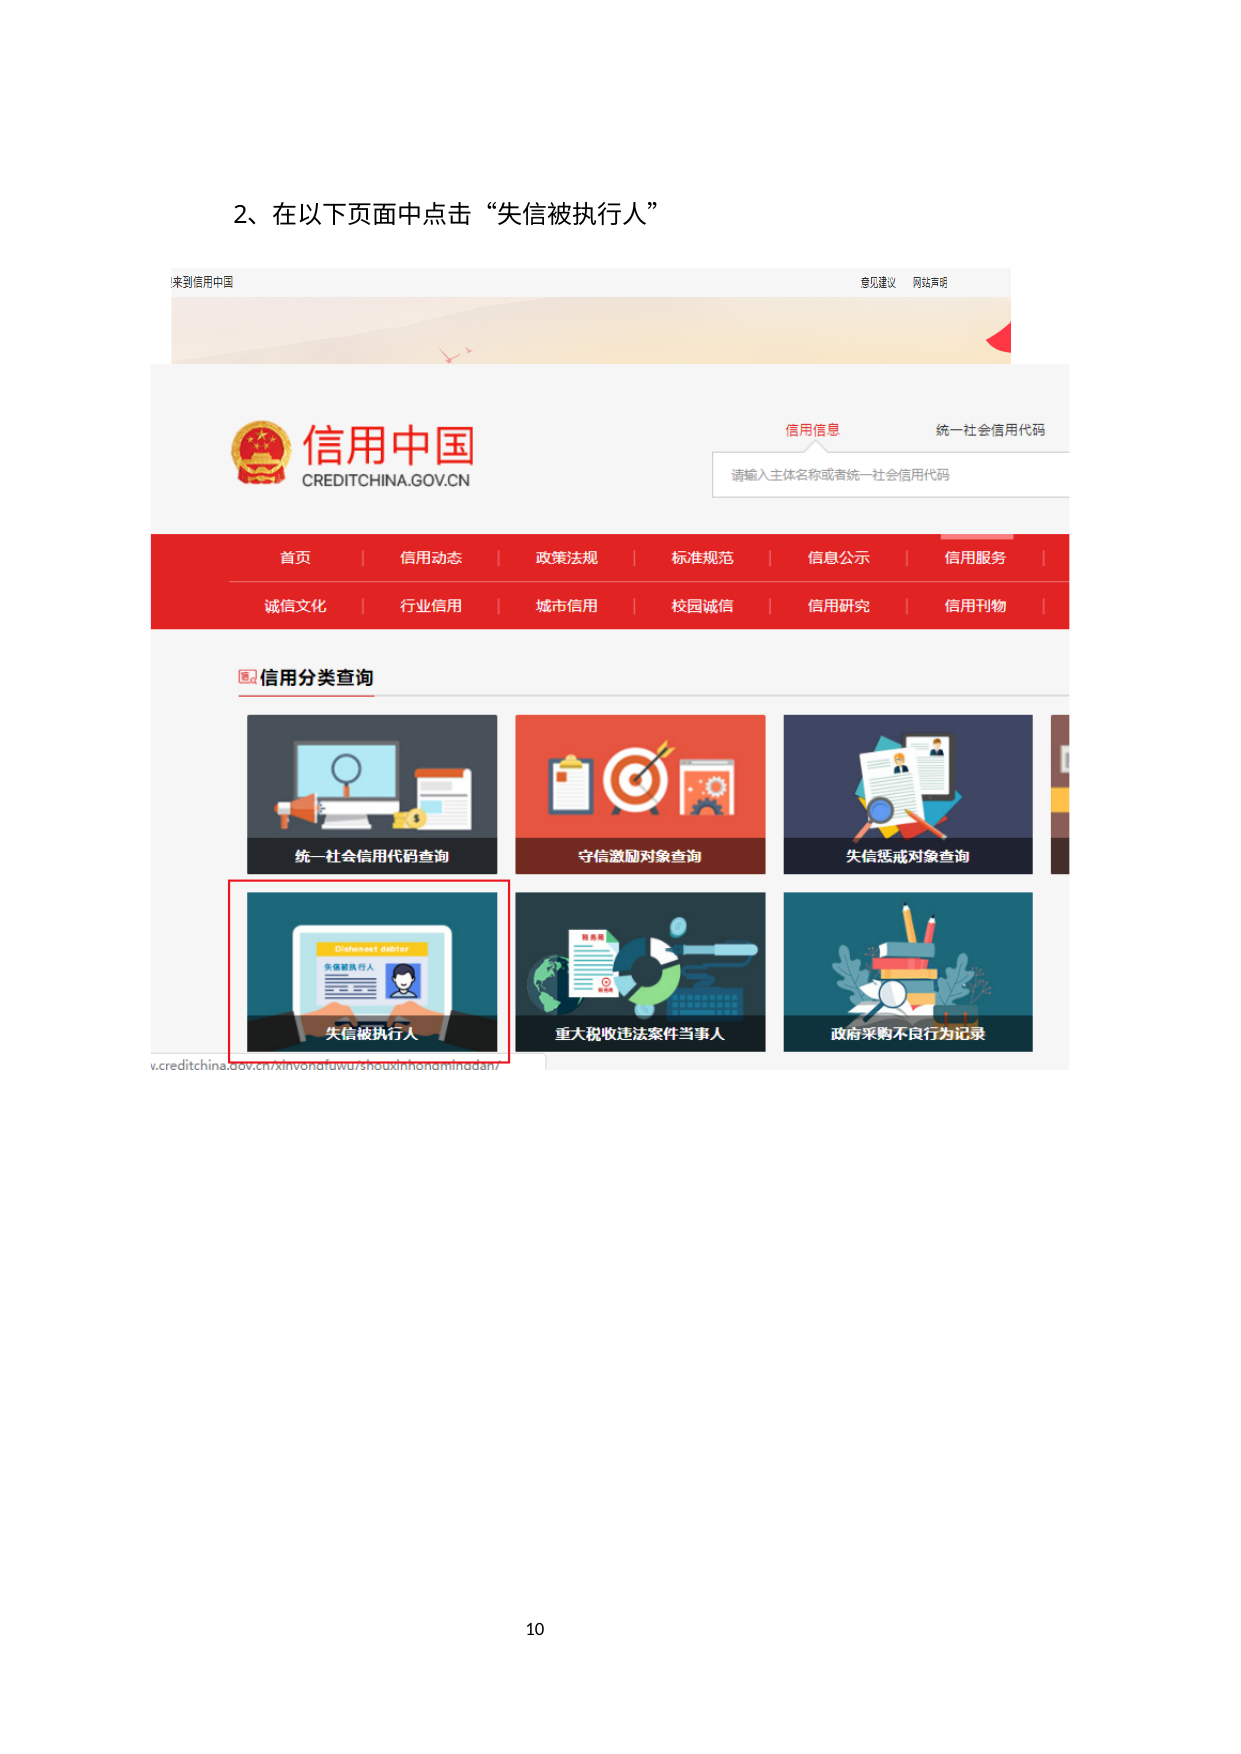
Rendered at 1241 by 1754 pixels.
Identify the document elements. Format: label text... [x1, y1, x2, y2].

picture [150, 268, 1070, 1070]
text 2、在以下页面中点击“失信被执行人” [183, 179, 1093, 247]
